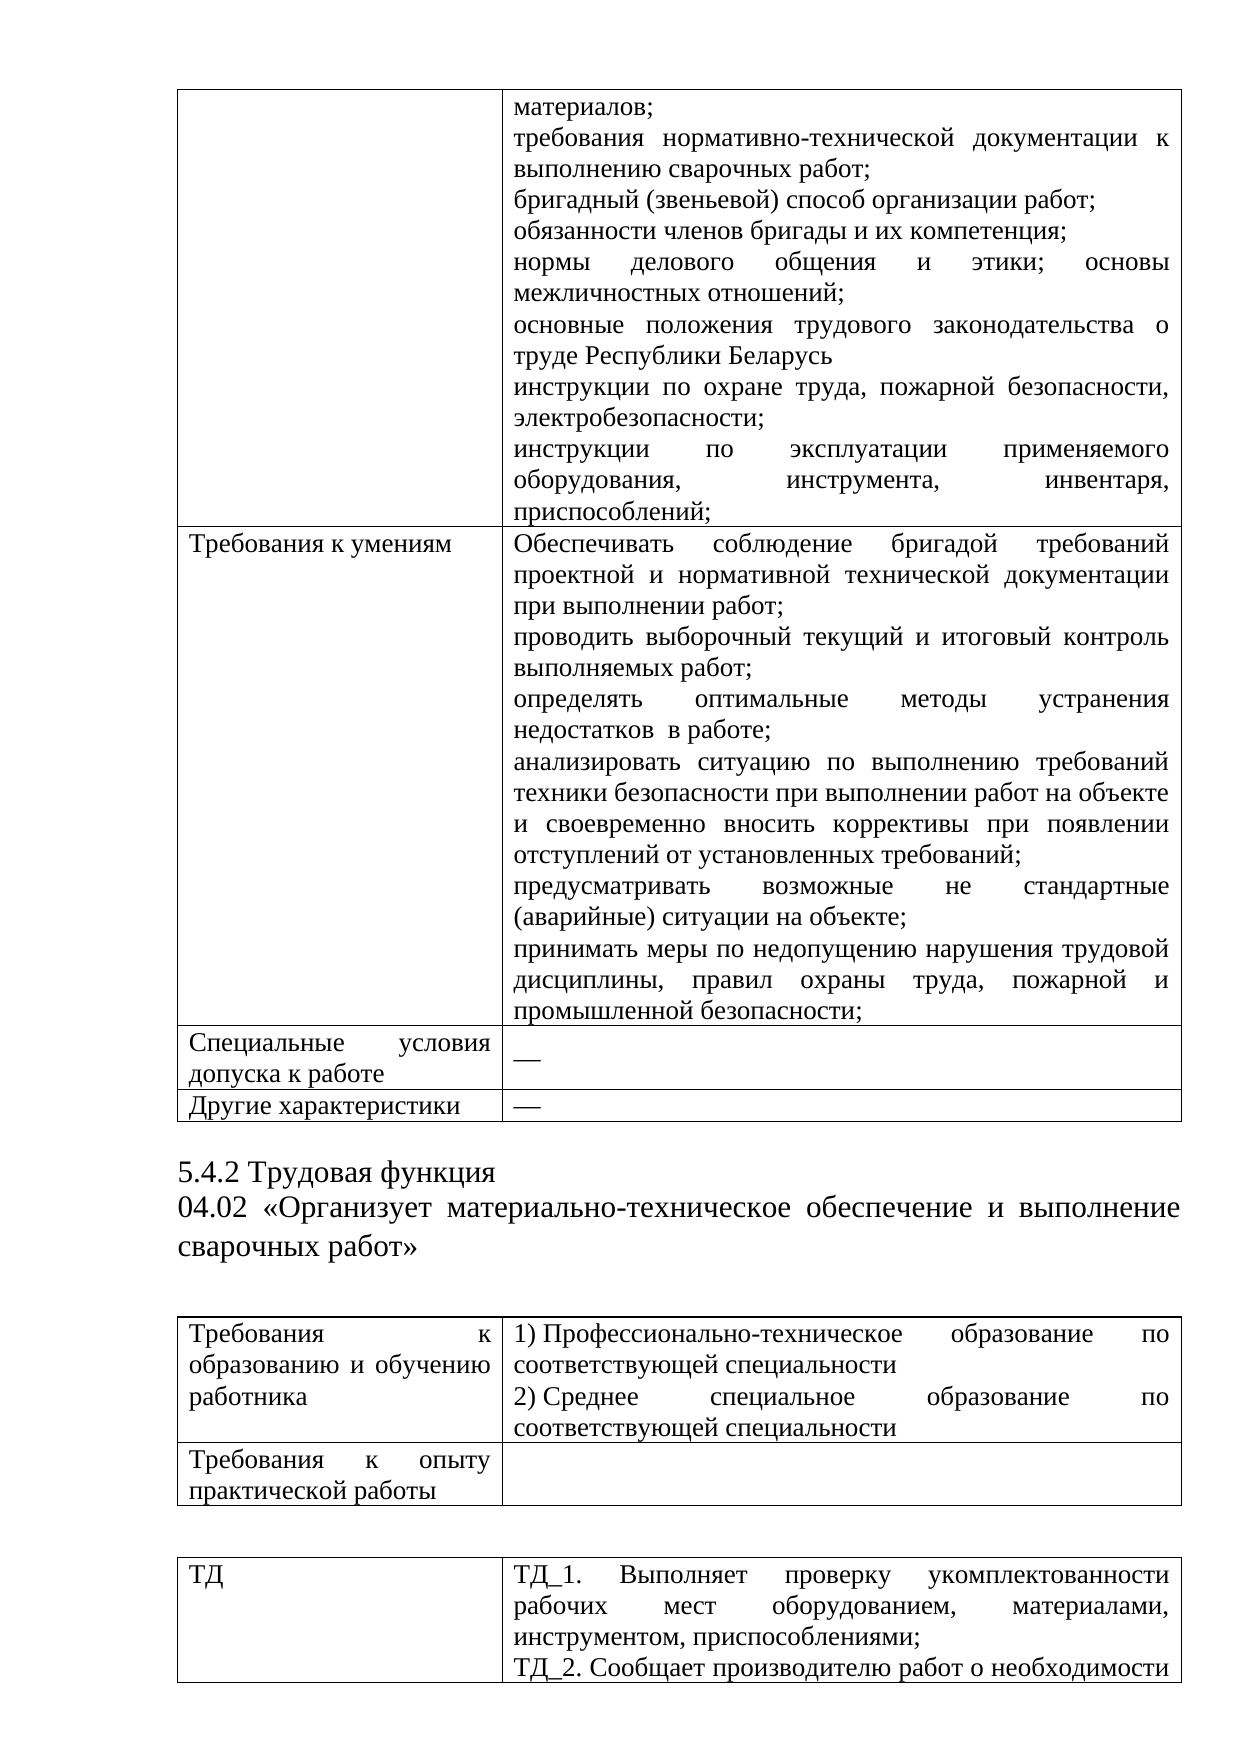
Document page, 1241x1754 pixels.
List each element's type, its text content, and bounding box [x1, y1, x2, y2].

table_cell Другие характеристики [178, 1090, 502, 1121]
table_cell [503, 1443, 1181, 1505]
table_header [503, 1558, 1181, 1682]
table_cell Специальные условия допуска к работе [178, 1026, 502, 1088]
text 5.4.2 Трудовая функция [177, 1153, 1181, 1189]
table_header 1) Профессионально-техническое образование по соответствующей специальности 2) Среднее специальное образование по соответствующей специальности [503, 1318, 1181, 1442]
table_cell Обеспечивать соблюдение бригадой требований проектной и нормативной технической документации при выполнении работ; проводить выборочный текущий и итоговый контроль выполняемых работ; определять оптимальные методы устранения недостатков в работе; анализировать ситуацию по выполнению требований техники безопасности при выполнении работ на объекте и своевременно вносить коррективы при появлении отступлений от установленных требований; предусматривать возможные не стандартные (аварийные) ситуации на объекте; принимать меры по недопущению нарушения трудовой дисциплины, правил охраны труда, пожарной и промышленной безопасности; [503, 527, 1181, 1025]
table_cell Требования к опыту практической работы [178, 1443, 502, 1505]
table_cell ― [503, 1090, 1181, 1121]
table_header ТД [178, 1558, 502, 1682]
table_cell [178, 90, 502, 526]
table_cell ― [503, 1026, 1181, 1088]
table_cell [503, 90, 1181, 526]
table_cell Требования к умениям [178, 527, 502, 1025]
list 04.02 «Организует материально-техническое обеспечение и выполнение сварочных работ» [177, 1189, 1181, 1263]
table_header Требования к образованию и обучению работника [178, 1318, 502, 1442]
